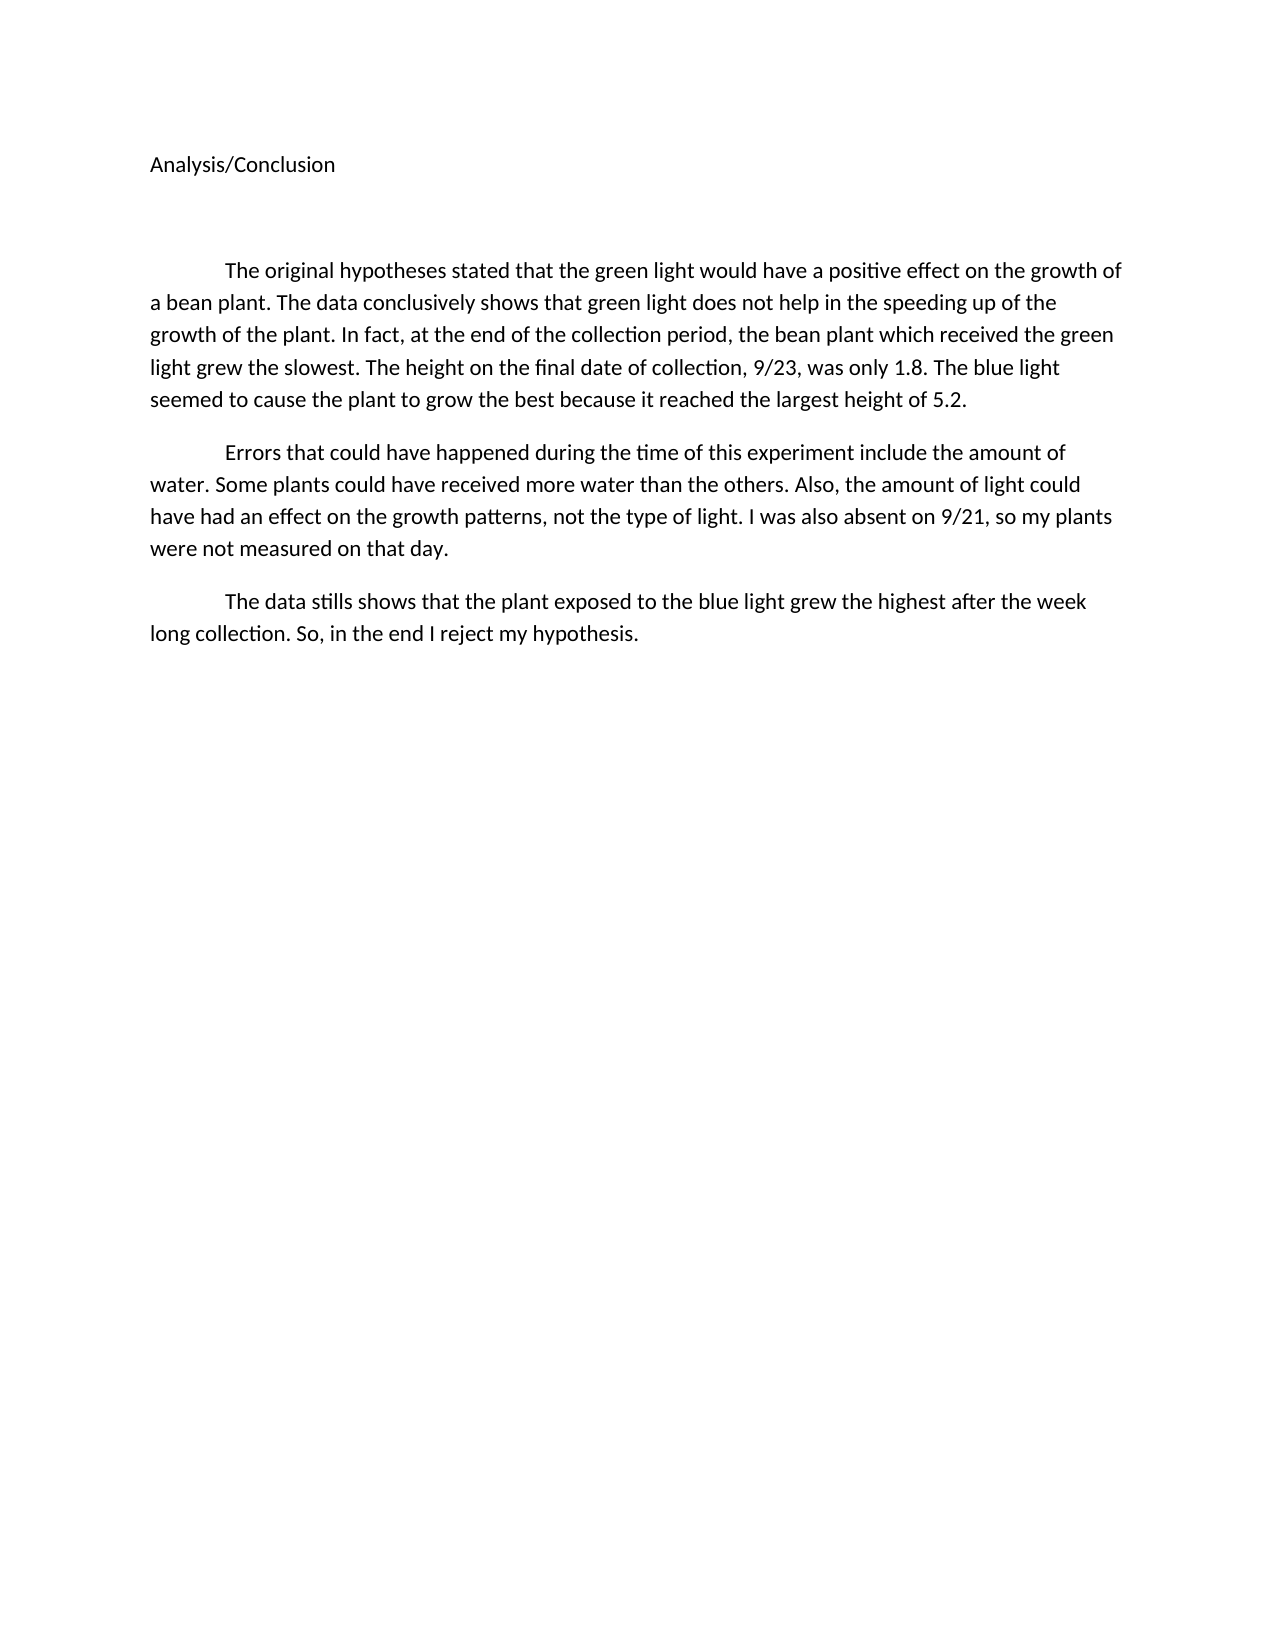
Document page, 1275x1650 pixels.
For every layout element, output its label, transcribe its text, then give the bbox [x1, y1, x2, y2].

text Analysis/Conclusion [150, 150, 1125, 178]
text Errors that could have happened during the time of this experiment include the amount of water. Some plants could have received more water than the others. Also, the amount of light could have had an effect on the growth patterns, not the type of light. I was also absent on 9/21, so my plants were not measured on that day. [150, 438, 1125, 562]
text The original hypotheses stated that the green light would have a positive effect on the growth of a bean plant. The data conclusively shows that green light does not help in the speeding up of the growth of the plant. In fact, at the end of the collection period, the bean plant which received the green light grew the slowest. The height on the final date of collection, 9/23, was only 1.8. The blue light seemed to cause the plant to grow the best because it reached the largest height of 5.2. [150, 256, 1125, 413]
text The data stills shows that the plant exposed to the blue light grew the highest after the week long collection. So, in the end I reject my hypothesis. [150, 587, 1125, 648]
